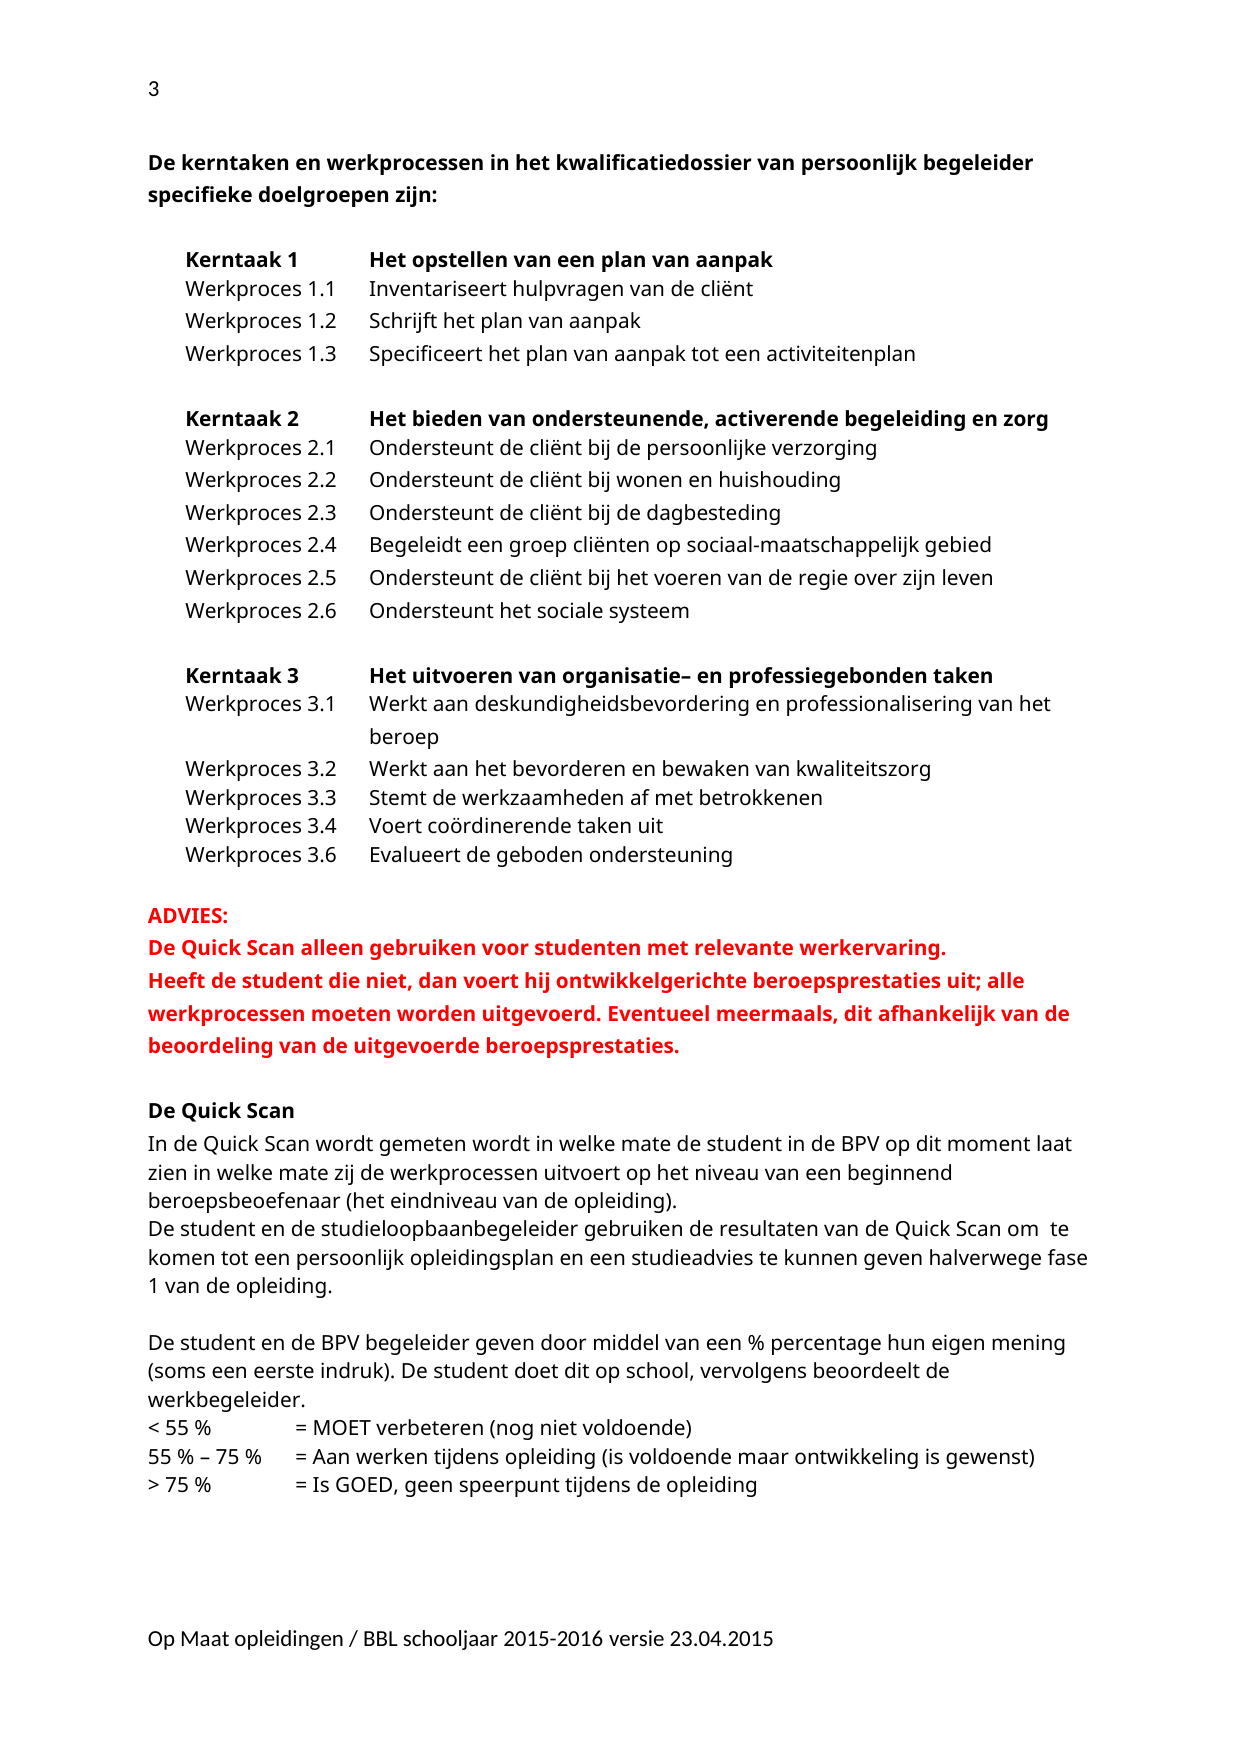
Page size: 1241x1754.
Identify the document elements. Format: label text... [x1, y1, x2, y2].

text De student en de studieloopbaanbegeleider gebruiken de resultaten van de Quick Scan om te komen tot een persoonlijk opleidingsplan en een studieadvies te kunnen geven halverwege fase 1 van de opleiding. [148, 1214, 1093, 1300]
text Werkproces 2.3 Ondersteunt de cliënt bij de dagbesteding [148, 498, 1093, 526]
text Werkproces 2.2 Ondersteunt de cliënt bij wonen en huishouding [148, 465, 1093, 494]
text Kerntaak 3 Het uitvoeren van organisatie– en professiegebonden taken [148, 661, 1093, 689]
text Werkproces 1.3 Specificeert het plan van aanpak tot een activiteitenplan [148, 339, 1093, 367]
text > 75 % = Is GOED, geen speerpunt tijdens de opleiding [148, 1470, 1093, 1499]
text Kerntaak 1 Het opstellen van een plan van aanpak [185, 245, 1093, 274]
text Werkproces 2.4 Begeleidt een groep cliënten op sociaal-maatschappelijk gebied [148, 531, 1093, 559]
text Werkproces 3.4 Voert coördinerende taken uit [148, 811, 1093, 840]
text Werkproces 3.3 Stemt de werkzaamheden af met betrokkenen [148, 783, 1093, 811]
text Werkproces 2.1 Ondersteunt de cliënt bij de persoonlijke verzorging [148, 433, 1093, 461]
text In de Quick Scan wordt gemeten wordt in welke mate de student in de BPV op dit moment laat zien in welke mate zij de werkprocessen uitvoert op het niveau van een beginnend beroepsbeoefenaar (het eindniveau van de opleiding). [148, 1129, 1093, 1214]
text ADVIES: [148, 901, 1093, 929]
text < 55 % = MOET verbeteren (nog niet voldoende) [148, 1413, 1093, 1442]
text De kerntaken en werkprocessen in het kwalificatiedossier van persoonlijk begeleider specifieke doelgroepen zijn: [148, 148, 1093, 209]
text Werkproces 3.2 Werkt aan het bevorderen en bewaken van kwaliteitszorg [148, 754, 1093, 783]
text De Quick Scan [148, 1097, 1093, 1125]
text Werkproces 3.6 Evalueert de geboden ondersteuning [148, 840, 1093, 868]
text beroep [295, 722, 1093, 750]
text Heeft de student die niet, dan voert hij ontwikkelgerichte beroepsprestaties uit; alle werkprocessen moeten worden uitgevoerd. Eventueel meermaals, dit afhankelijk van de beoordeling van de uitgevoerde beroepsprestaties. [148, 966, 1093, 1060]
text Kerntaak 2 Het bieden van ondersteunende, activerende begeleiding en zorg [148, 404, 1093, 433]
text De student en de BPV begeleider geven door middel van een % percentage hun eigen mening (soms een eerste indruk). De student doet dit op school, vervolgens beoordeelt de werkbegeleider. [148, 1328, 1093, 1413]
text Werkproces 2.6 Ondersteunt het sociale systeem [148, 596, 1093, 624]
text Werkproces 1.1 Inventariseert hulpvragen van de cliënt [148, 274, 1093, 302]
text Werkproces 3.1 Werkt aan deskundigheidsbevordering en professionalisering van het [148, 689, 1093, 718]
text De Quick Scan alleen gebruiken voor studenten met relevante werkervaring. [148, 933, 1093, 962]
text 55 % – 75 % = Aan werken tijdens opleiding (is voldoende maar ontwikkeling is gewenst) [148, 1442, 1093, 1470]
text Werkproces 2.5 Ondersteunt de cliënt bij het voeren van de regie over zijn leven [148, 563, 1093, 592]
text Werkproces 1.2 Schrijft het plan van aanpak [148, 306, 1093, 335]
